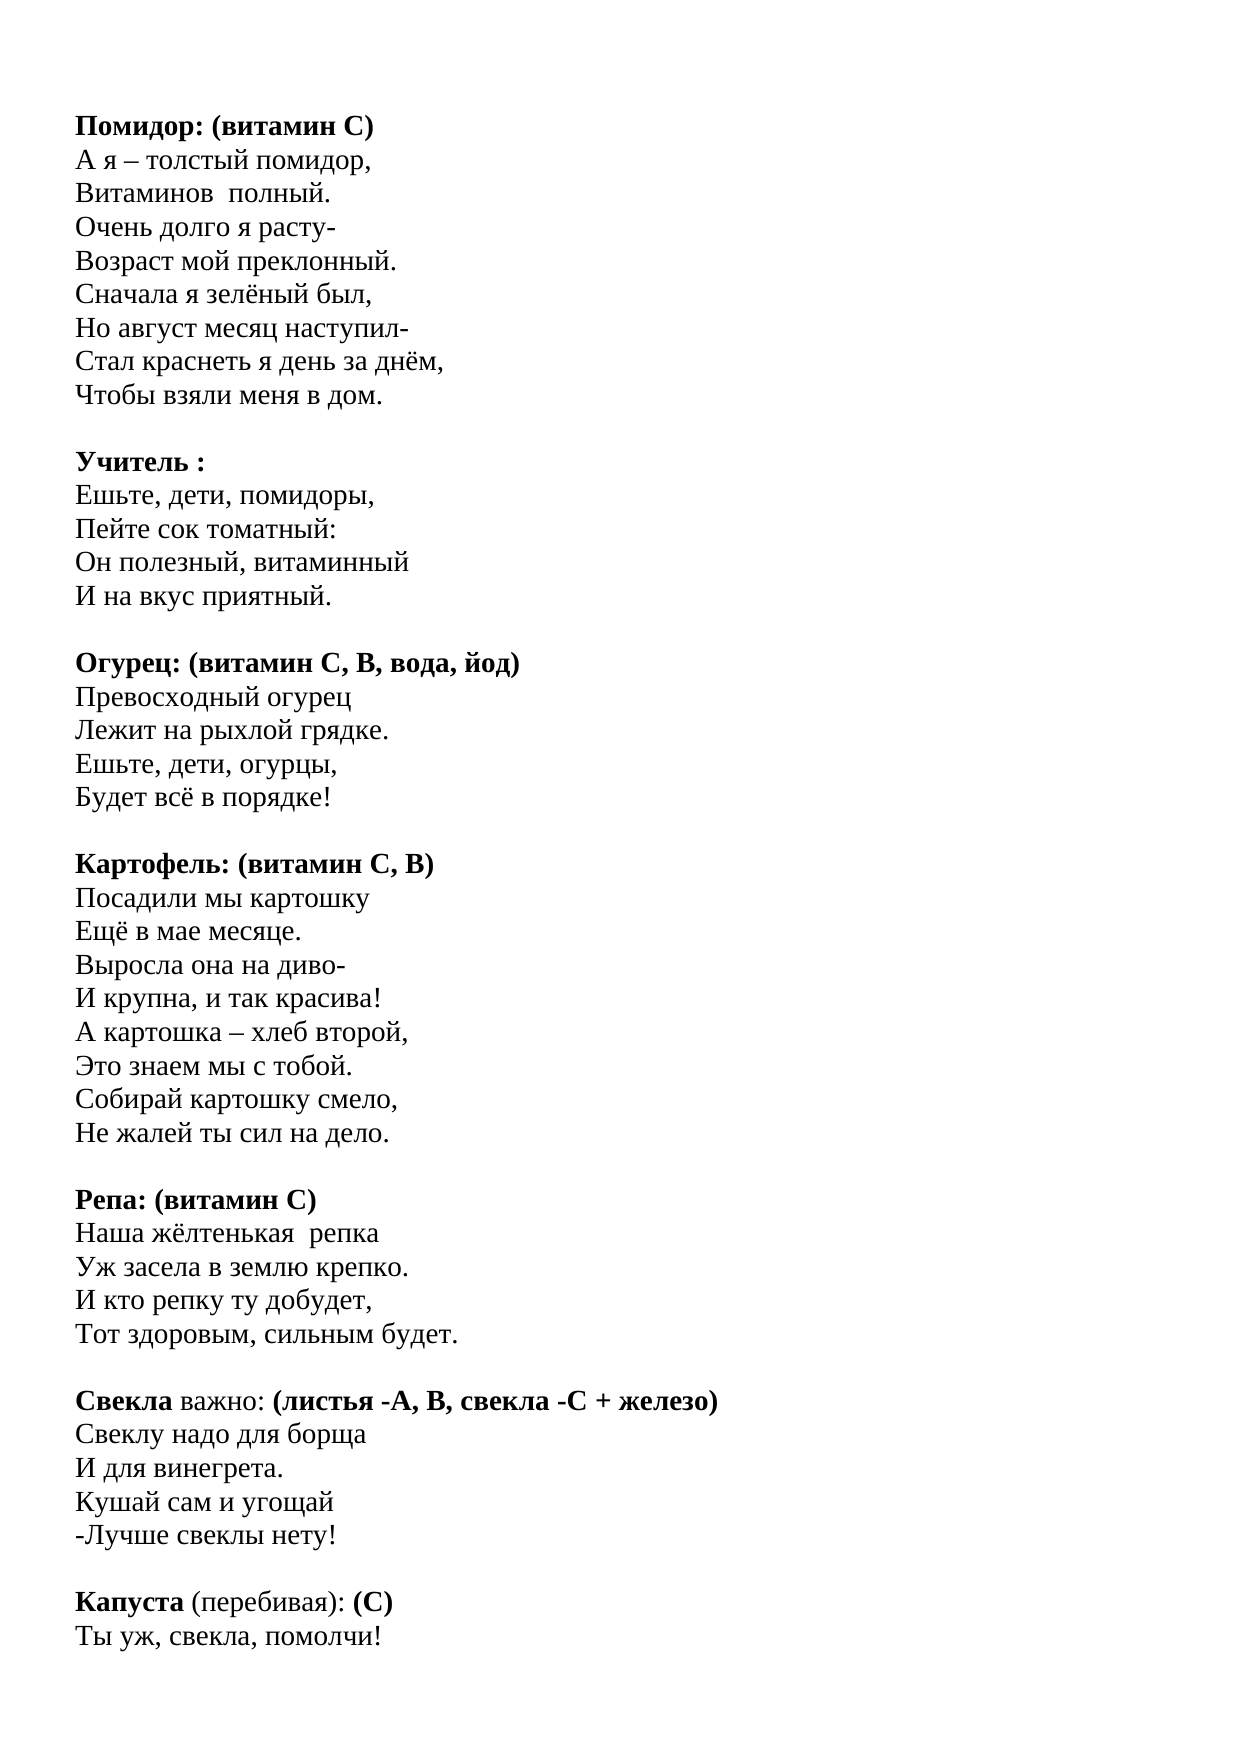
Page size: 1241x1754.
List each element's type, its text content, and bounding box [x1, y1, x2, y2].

text Собирай картошку смело, [75, 1081, 1165, 1115]
text А я – толстый помидор, [75, 142, 1165, 176]
text И крупна, и так красива! [75, 981, 1165, 1014]
text А картошка – хлеб второй, [75, 1014, 1165, 1048]
text Превосходный огурец [75, 679, 1165, 712]
text Будет всё в порядке! [75, 779, 1165, 813]
text Очень долго я расту- [75, 209, 1165, 243]
text Уж засела в землю крепко. [75, 1249, 1165, 1282]
text Капуста (перебивая): (С) [75, 1584, 1165, 1618]
text Ты уж, свекла, помолчи! [75, 1618, 1165, 1651]
text Он полезный, витаминный [75, 544, 1165, 578]
text Огурец: (витамин С, В, вода, йод) [75, 645, 1165, 679]
text И на вкус приятный. [75, 578, 1165, 612]
text Посадили мы картошку [75, 880, 1165, 913]
text Ешьте, дети, огурцы, [75, 746, 1165, 779]
text Свекла важно: (листья -А, В, свекла -С + железо) [75, 1383, 1165, 1417]
text Пейте сок томатный: [75, 511, 1165, 544]
text Наша жёлтенькая репка [75, 1215, 1165, 1249]
text Это знаем мы с тобой. [75, 1048, 1165, 1081]
text Ешьте, дети, помидоры, [75, 477, 1165, 511]
text Картофель: (витамин С, В) [75, 846, 1165, 880]
text Возраст мой преклонный. [75, 243, 1165, 276]
text Кушай сам и угощай [75, 1484, 1165, 1517]
text Чтобы взяли меня в дом. [75, 377, 1165, 410]
text -Лучше свеклы нету! [75, 1517, 1165, 1551]
text Но август месяц наступил- [75, 310, 1165, 343]
text Стал краснеть я день за днём, [75, 343, 1165, 377]
text Тот здоровым, сильным будет. [75, 1316, 1165, 1349]
text Свеклу надо для борща [75, 1417, 1165, 1450]
text И кто репку ту добудет, [75, 1282, 1165, 1316]
text Учитель : [75, 444, 1165, 477]
text Ещё в мае месяце. [75, 913, 1165, 947]
text Выросла она на диво- [75, 947, 1165, 981]
text Сначала я зелёный был, [75, 276, 1165, 310]
text Репа: (витамин С) [75, 1182, 1165, 1215]
text Лежит на рыхлой грядке. [75, 712, 1165, 746]
text Не жалей ты сил на дело. [75, 1115, 1165, 1148]
text И для винегрета. [75, 1450, 1165, 1484]
text Витаминов полный. [75, 176, 1165, 209]
text Помидор: (витамин С) [75, 108, 1165, 142]
